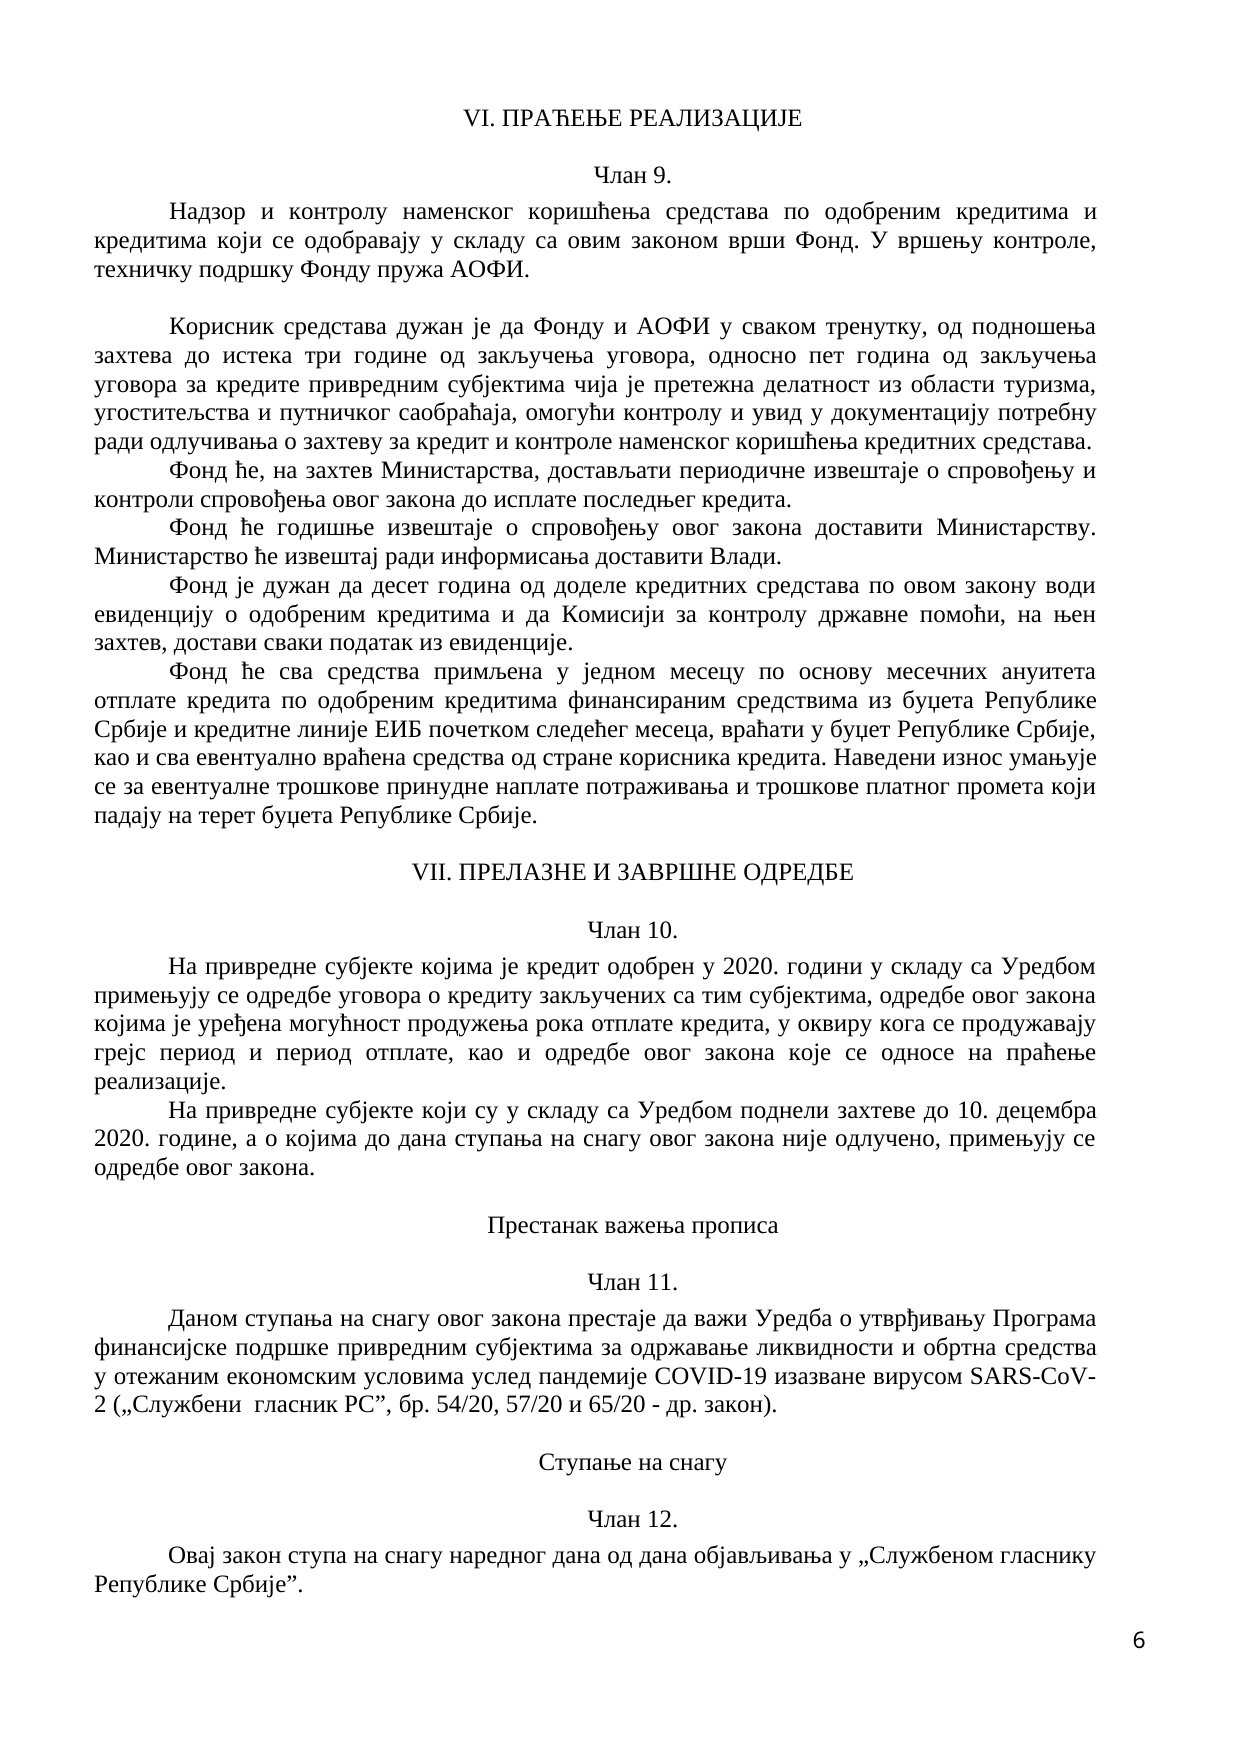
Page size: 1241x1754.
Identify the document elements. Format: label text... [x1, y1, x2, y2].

text Овај закон ступа на снагу наредног дана од дана објављивања у „Службеном гласнику Републике Србије”. [94, 1541, 1098, 1598]
text Члан 10. [94, 915, 1098, 944]
text Фонд је дужан да десет година од доделе кредитних средстава по овом закону води евиденцију о одобреним кредитима и да Комисији за контролу државне помоћи, на њен захтев, достави сваки податак из евиденције. [94, 570, 1098, 656]
text Члан 12. [94, 1504, 1098, 1533]
text Фонд ће, на захтев Министарства, достављати периодичне извештаје о спровођењу и контроли спровођења овог закона до исплате последњег кредита. [94, 455, 1098, 512]
text VII. ПРЕЛАЗНЕ И ЗАВРШНЕ ОДРЕДБЕ [94, 857, 1098, 886]
text Даном ступања на снагу овог закона престаје да важи Уредба о утврђивању Програма финансијске подршке привредним субјектима за одржавање ликвидности и обртна средства у отежаним економским условима услед пандемије COVID-19 изазване вирусом SARS-CоV-2 („Службени гласник РС”, бр. 54/20, 57/20 и 65/20 - др. закон). [94, 1303, 1098, 1418]
text Фонд ће годишње извештаје о спровођењу овог закона доставити Министарству. Министарство ће извештај ради информисања доставити Влади. [94, 512, 1098, 570]
text VI. ПРАЋЕЊЕ РЕАЛИЗАЦИЈЕ [94, 103, 1098, 131]
text Ступање на снагу [94, 1447, 1098, 1476]
text Надзор и контролу наменског коришћења средстава по одобреним кредитима и кредитима који се одобравају у складу са овим законом врши Фонд. У вршењу контроле, техничку подршку Фонду пружа АОФИ. [94, 196, 1098, 282]
text Члан 11. [94, 1267, 1098, 1296]
text На привредне субјекте који су у складу са Уредбом поднели захтеве до 10. децембра 2020. године, а о којима до дана ступања на снагу овог закона није одлучено, примењују се одредбе овог закона. [94, 1095, 1098, 1181]
text На привредне субјекте којима је кредит одобрен у 2020. години у складу са Уредбом примењују се одредбе уговора о кредиту закључених са тим субјектима, одредбе овог закона којима је уређена могућност продужења рока отплате кредита, у оквиру кога се продужавају грејс период и период отплате, као и одредбе овог закона које се односе на праћење реализације. [94, 951, 1098, 1095]
text Фонд ће сва средства примљена у једном месецу по основу месечних ануитета отплате кредита по одобреним кредитима финансираним средствима из буџета Републике Србије и кредитне линије ЕИБ почетком следећег месеца, враћати у буџет Републике Србије, као и сва евентуално враћена средства од стране корисника кредита. Наведени износ умањује се за евентуалне трошкове принудне наплате потраживања и трошкове платног промета који падају на терет буџета Републике Србије. [94, 656, 1098, 829]
text Престанак важења прописа [94, 1210, 1098, 1238]
text Члан 9. [94, 160, 1098, 189]
text Корисник средстава дужан је да Фонду и АОФИ у сваком тренутку, од подношења захтева до истека три године од закључења уговора, односно пет година од закључења уговора за кредите привредним субјектима чија је претежна делатност из области туризма, угоститељства и путничког саобраћаја, омогући контролу и увид у документацију потребну ради одлучивања о захтеву за кредит и контроле наменског коришћења кредитних средстава. [94, 311, 1098, 455]
